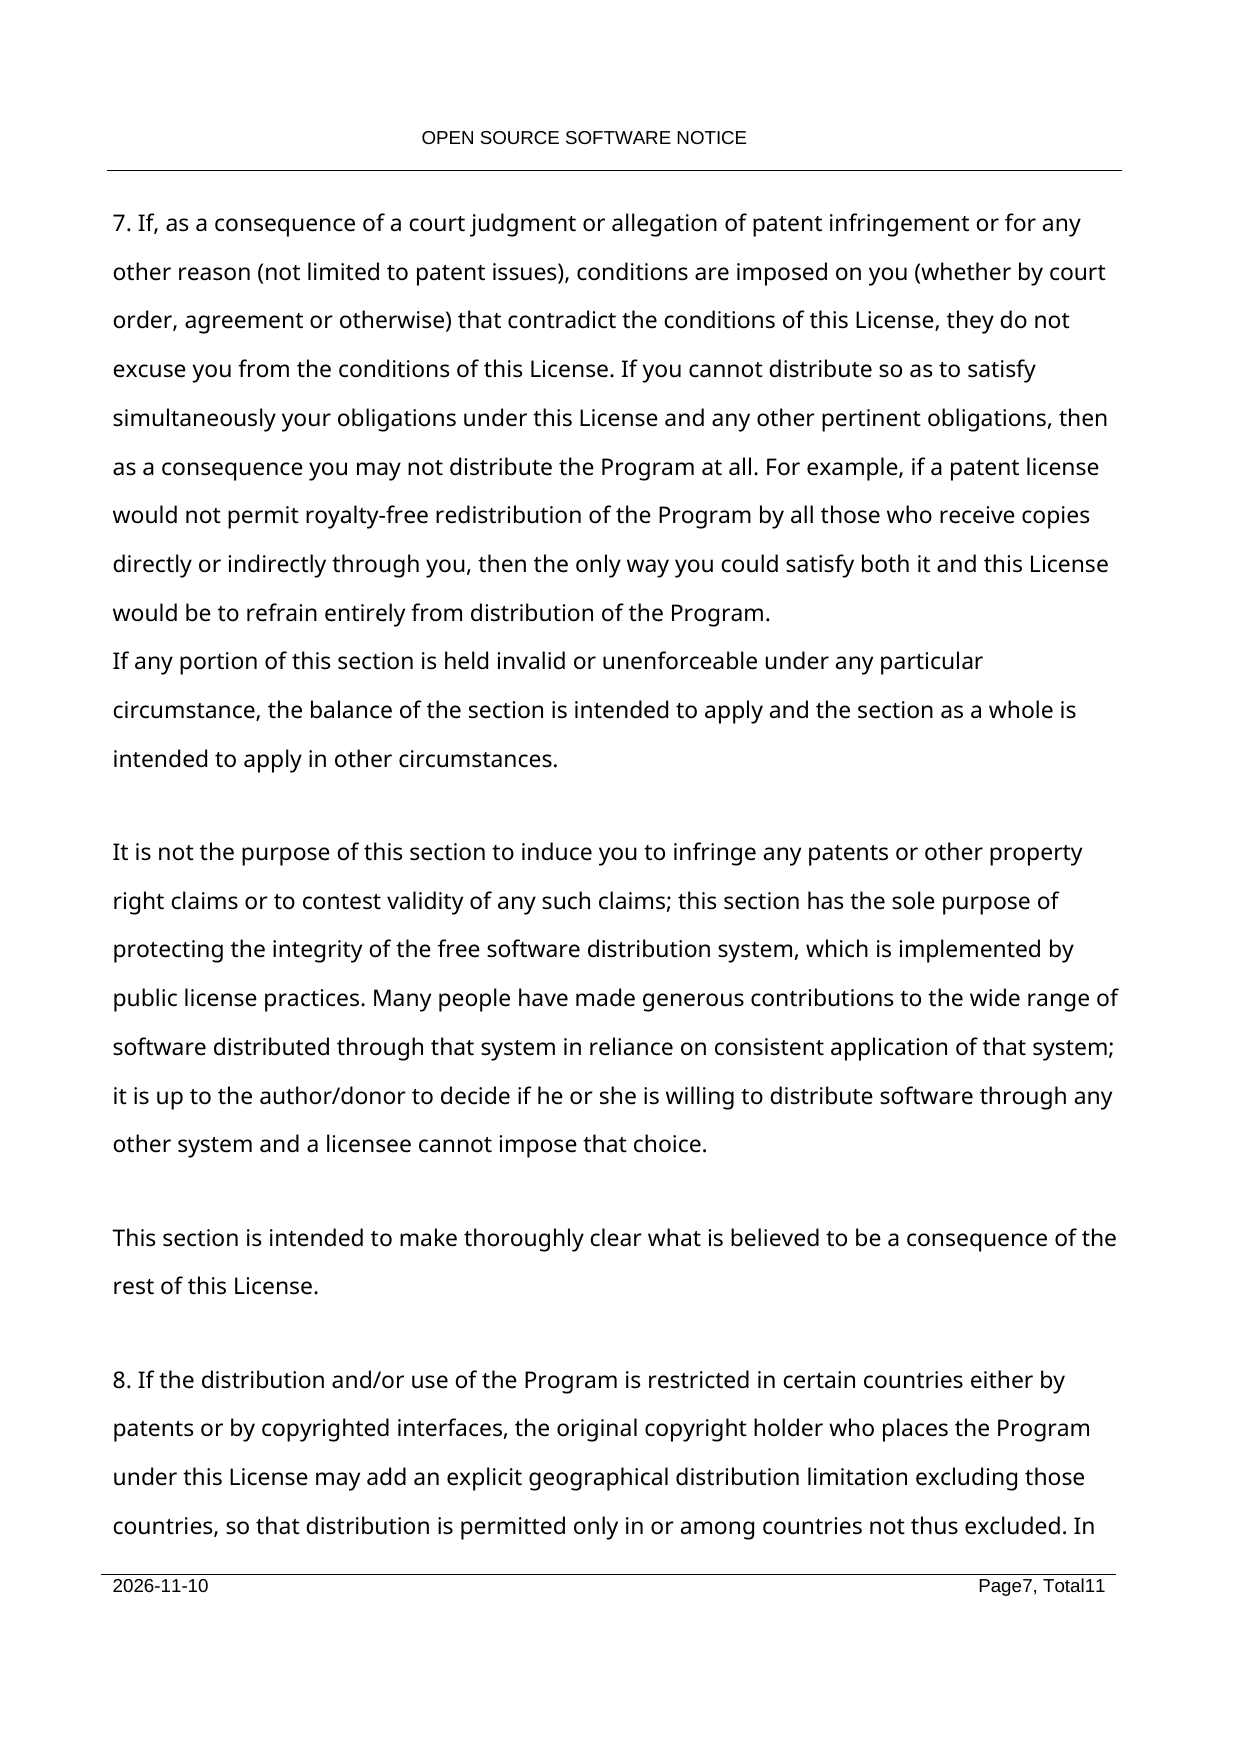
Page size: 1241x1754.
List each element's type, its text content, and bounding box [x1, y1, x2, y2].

text It is not the purpose of this section to induce you to infringe any patents or other property right claims or to contest validity of any such claims; this section has the sole purpose of protecting the integrity of the free software distribution system, which is implemented by public license practices. Many people have made generous contributions to the wide range of software distributed through that system in reliance on consistent application of that system; it is up to the author/donor to decide if he or she is willing to distribute software through any other system and a licensee cannot impose that choice. [112, 835, 1128, 1160]
text If any portion of this section is held invalid or unenforceable under any particular circumstance, the balance of the section is intended to apply and the section as a whole is intended to apply in other circumstances. [112, 644, 1128, 774]
text 7. If, as a consequence of a court judgment or allegation of patent infringement or for any other reason (not limited to patent issues), conditions are imposed on you (whether by court order, agreement or otherwise) that contradict the conditions of this License, they do not excuse you from the conditions of this License. If you cannot distribute so as to satisfy simultaneously your obligations under this License and any other pertinent obligations, then as a consequence you may not distribute the Program at all. For example, if a patent license would not permit royalty-free redistribution of the Program by all those who receive copies directly or indirectly through you, then the only way you could satisfy both it and this License would be to refrain entirely from distribution of the Program. [112, 206, 1128, 629]
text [112, 1363, 1128, 1542]
text This section is intended to make thoroughly clear what is believed to be a consequence of the rest of this License. [112, 1221, 1128, 1302]
